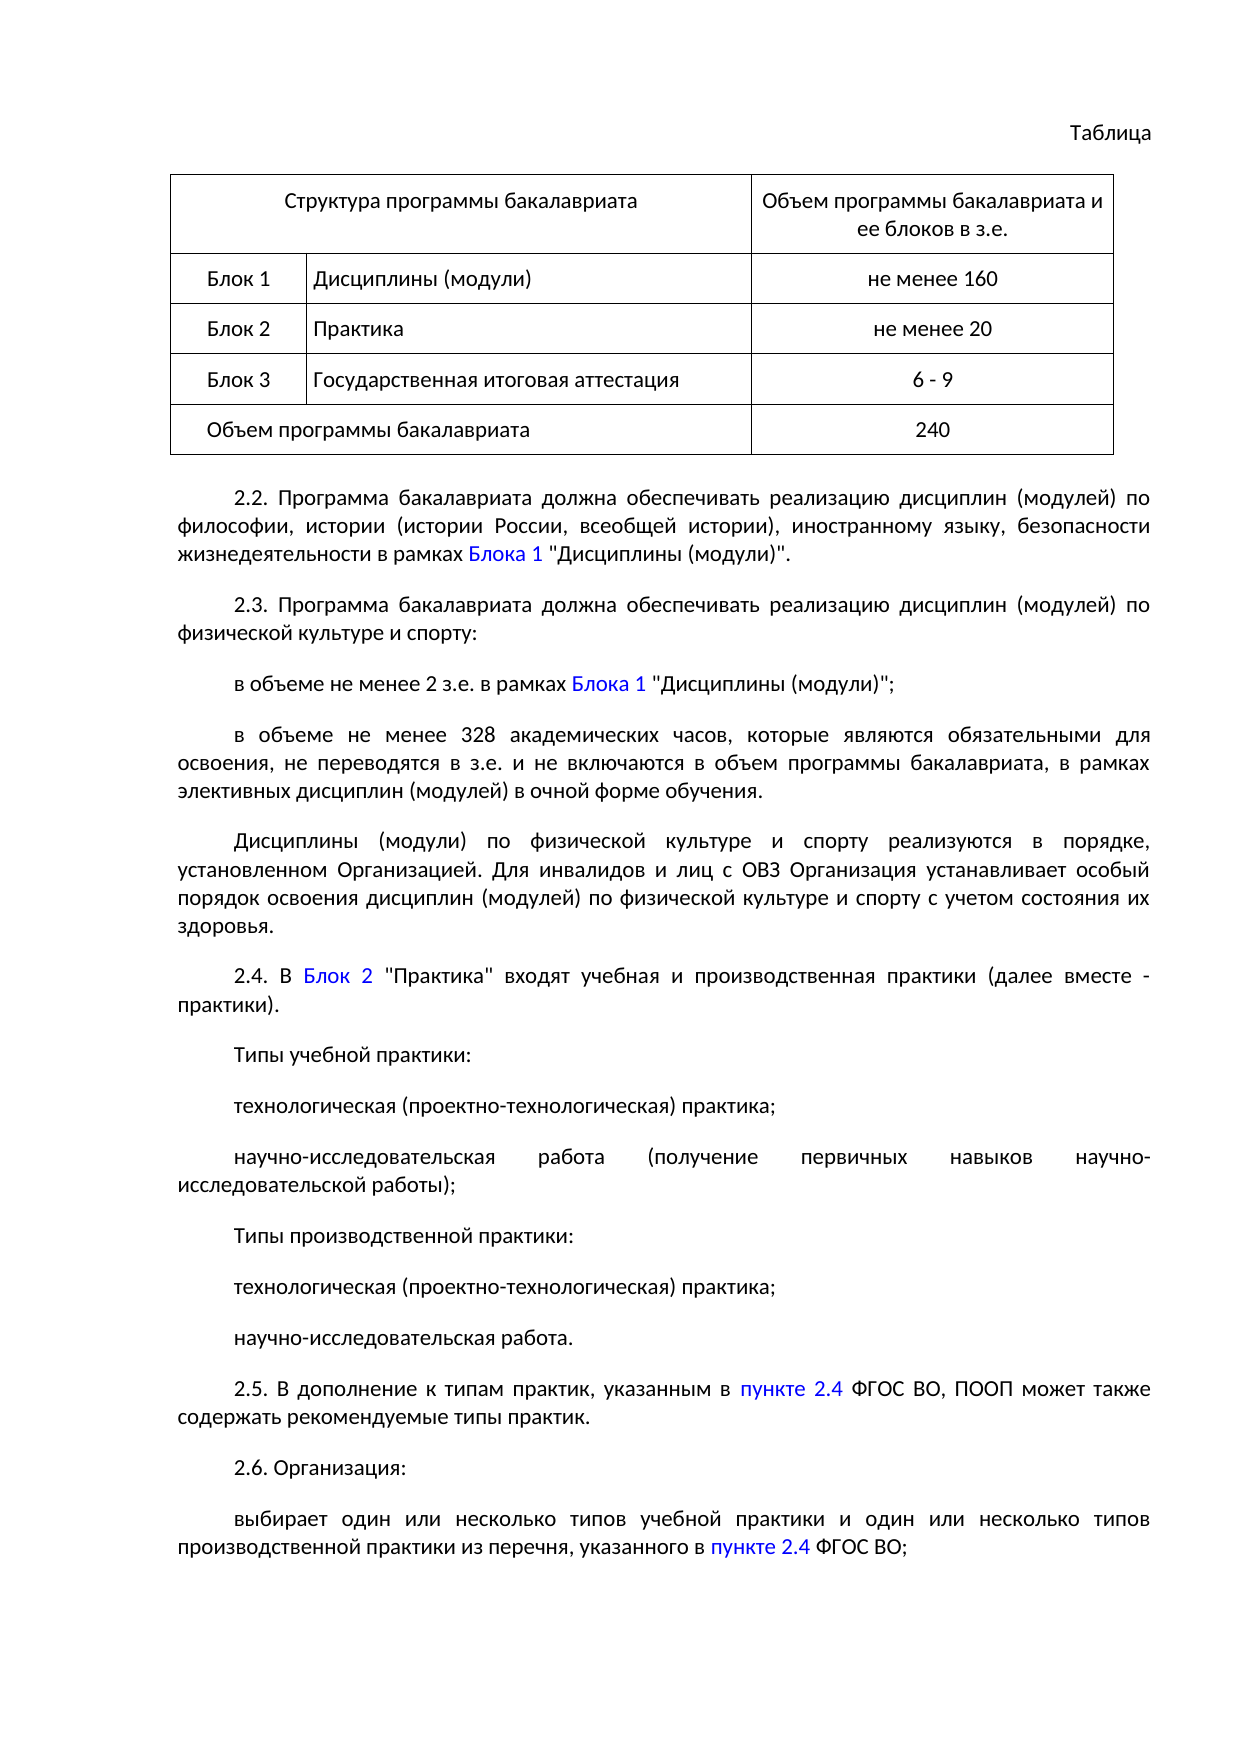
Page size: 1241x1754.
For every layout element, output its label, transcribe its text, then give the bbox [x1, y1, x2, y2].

text Дисциплины (модули) по физической культуре и спорту реализуются в порядке, установленном Организацией. Для инвалидов и лиц с ОВЗ Организация устанавливает особый порядок освоения дисциплин (модулей) по физической культуре и спорту с учетом состояния их здоровья. [177, 827, 1152, 939]
table_cell не менее 20 [752, 304, 1113, 353]
text 2.4. В Блок 2 "Практика" входят учебная и производственная практики (далее вместе - практики). [177, 962, 1152, 1018]
table_cell 6 - 9 [752, 354, 1113, 403]
table_cell Блок 1 [171, 254, 306, 303]
table_cell не менее 160 [752, 254, 1113, 303]
text Типы производственной практики: [177, 1221, 1152, 1249]
table_cell 240 [752, 405, 1113, 454]
text выбирает один или несколько типов учебной практики и один или несколько типов производственной практики из перечня, указанного в пункте 2.4 ФГОС ВО; [177, 1504, 1152, 1560]
table_cell Объем программы бакалавриата [171, 405, 751, 454]
text 2.2. Программа бакалавриата должна обеспечивать реализацию дисциплин (модулей) по философии, истории (истории России, всеобщей истории), иностранному языку, безопасности жизнедеятельности в рамках Блока 1 "Дисциплины (модули)". [177, 483, 1152, 567]
table_cell Блок 3 [171, 354, 306, 403]
text в объеме не менее 2 з.е. в рамках Блока 1 "Дисциплины (модули)"; [177, 669, 1152, 697]
table_cell Блок 2 [171, 304, 306, 353]
text Типы учебной практики: [177, 1041, 1152, 1069]
text технологическая (проектно-технологическая) практика; [177, 1272, 1152, 1300]
text 2.6. Организация: [177, 1453, 1152, 1481]
text Таблица [177, 118, 1152, 146]
table_cell Дисциплины (модули) [307, 254, 751, 303]
table_header Структура программы бакалавриата [171, 175, 751, 252]
text технологическая (проектно-технологическая) практика; [177, 1092, 1152, 1119]
text 2.3. Программа бакалавриата должна обеспечивать реализацию дисциплин (модулей) по физической культуре и спорту: [177, 590, 1152, 646]
text в объеме не менее 328 академических часов, которые являются обязательными для освоения, не переводятся в з.е. и не включаются в объем программы бакалавриата, в рамках элективных дисциплин (модулей) в очной форме обучения. [177, 720, 1152, 804]
text 2.5. В дополнение к типам практик, указанным в пункте 2.4 ФГОС ВО, ПООП может также содержать рекомендуемые типы практик. [177, 1374, 1152, 1430]
table_header Объем программы бакалавриата и ее блоков в з.е. [752, 175, 1113, 252]
text научно-исследовательская работа. [177, 1323, 1152, 1351]
table_cell Практика [307, 304, 751, 353]
table_cell Государственная итоговая аттестация [307, 354, 751, 403]
text научно-исследовательская работа (получение первичных навыков научно-исследовательской работы); [177, 1142, 1152, 1198]
